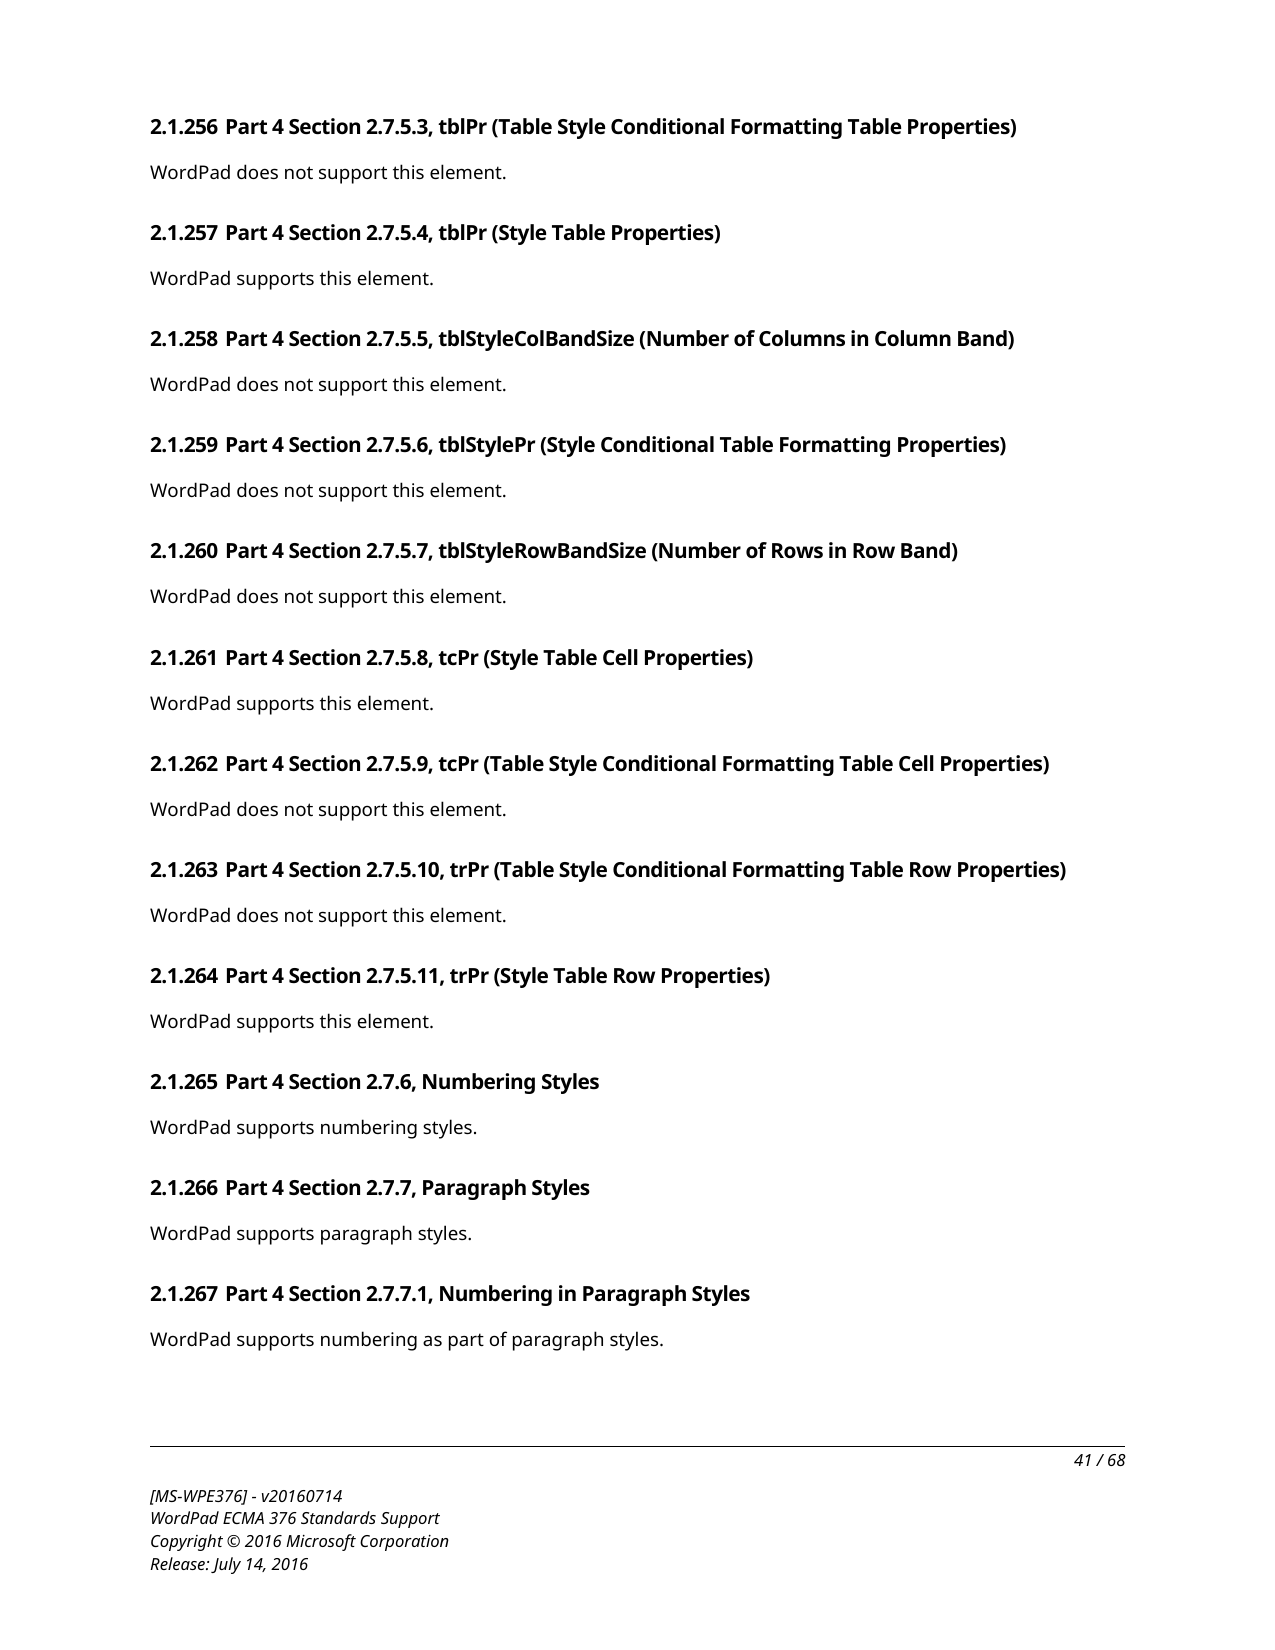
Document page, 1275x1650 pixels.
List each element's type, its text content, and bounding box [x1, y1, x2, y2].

subtitle Part 4 Section 2.7.5.3, tblPr (Table Style Conditional Formatting Table Properties) [150, 112, 1125, 141]
subtitle Part 4 Section 2.7.5.11, trPr (Style Table Row Properties) [150, 961, 1125, 989]
text WordPad does not support this element. [150, 372, 1125, 397]
text WordPad supports numbering as part of paragraph styles. [150, 1326, 1125, 1352]
text WordPad does not support this element. [150, 902, 1125, 927]
subtitle Part 4 Section 2.7.5.10, trPr (Table Style Conditional Formatting Table Row Properties) [150, 855, 1125, 883]
text WordPad does not support this element. [150, 478, 1125, 503]
subtitle Part 4 Section 2.7.5.8, tcPr (Style Table Cell Properties) [150, 643, 1125, 671]
subtitle Part 4 Section 2.7.5.5, tblStyleColBandSize (Number of Columns in Column Band) [150, 324, 1125, 353]
text WordPad supports this element. [150, 1008, 1125, 1033]
text WordPad supports numbering styles. [150, 1114, 1125, 1139]
text WordPad does not support this element. [150, 160, 1125, 185]
text WordPad supports paragraph styles. [150, 1220, 1125, 1246]
text WordPad supports this element. [150, 690, 1125, 715]
text WordPad supports this element. [150, 266, 1125, 291]
subtitle Part 4 Section 2.7.7, Paragraph Styles [150, 1173, 1125, 1201]
subtitle Part 4 Section 2.7.5.4, tblPr (Style Table Properties) [150, 218, 1125, 247]
text WordPad does not support this element. [150, 584, 1125, 609]
subtitle Part 4 Section 2.7.5.6, tblStylePr (Style Conditional Table Formatting Properties) [150, 431, 1125, 459]
subtitle Part 4 Section 2.7.5.7, tblStyleRowBandSize (Number of Rows in Row Band) [150, 537, 1125, 565]
subtitle Part 4 Section 2.7.7.1, Numbering in Paragraph Styles [150, 1279, 1125, 1307]
text WordPad does not support this element. [150, 796, 1125, 821]
subtitle Part 4 Section 2.7.6, Numbering Styles [150, 1067, 1125, 1095]
subtitle Part 4 Section 2.7.5.9, tcPr (Table Style Conditional Formatting Table Cell Properties) [150, 749, 1125, 777]
